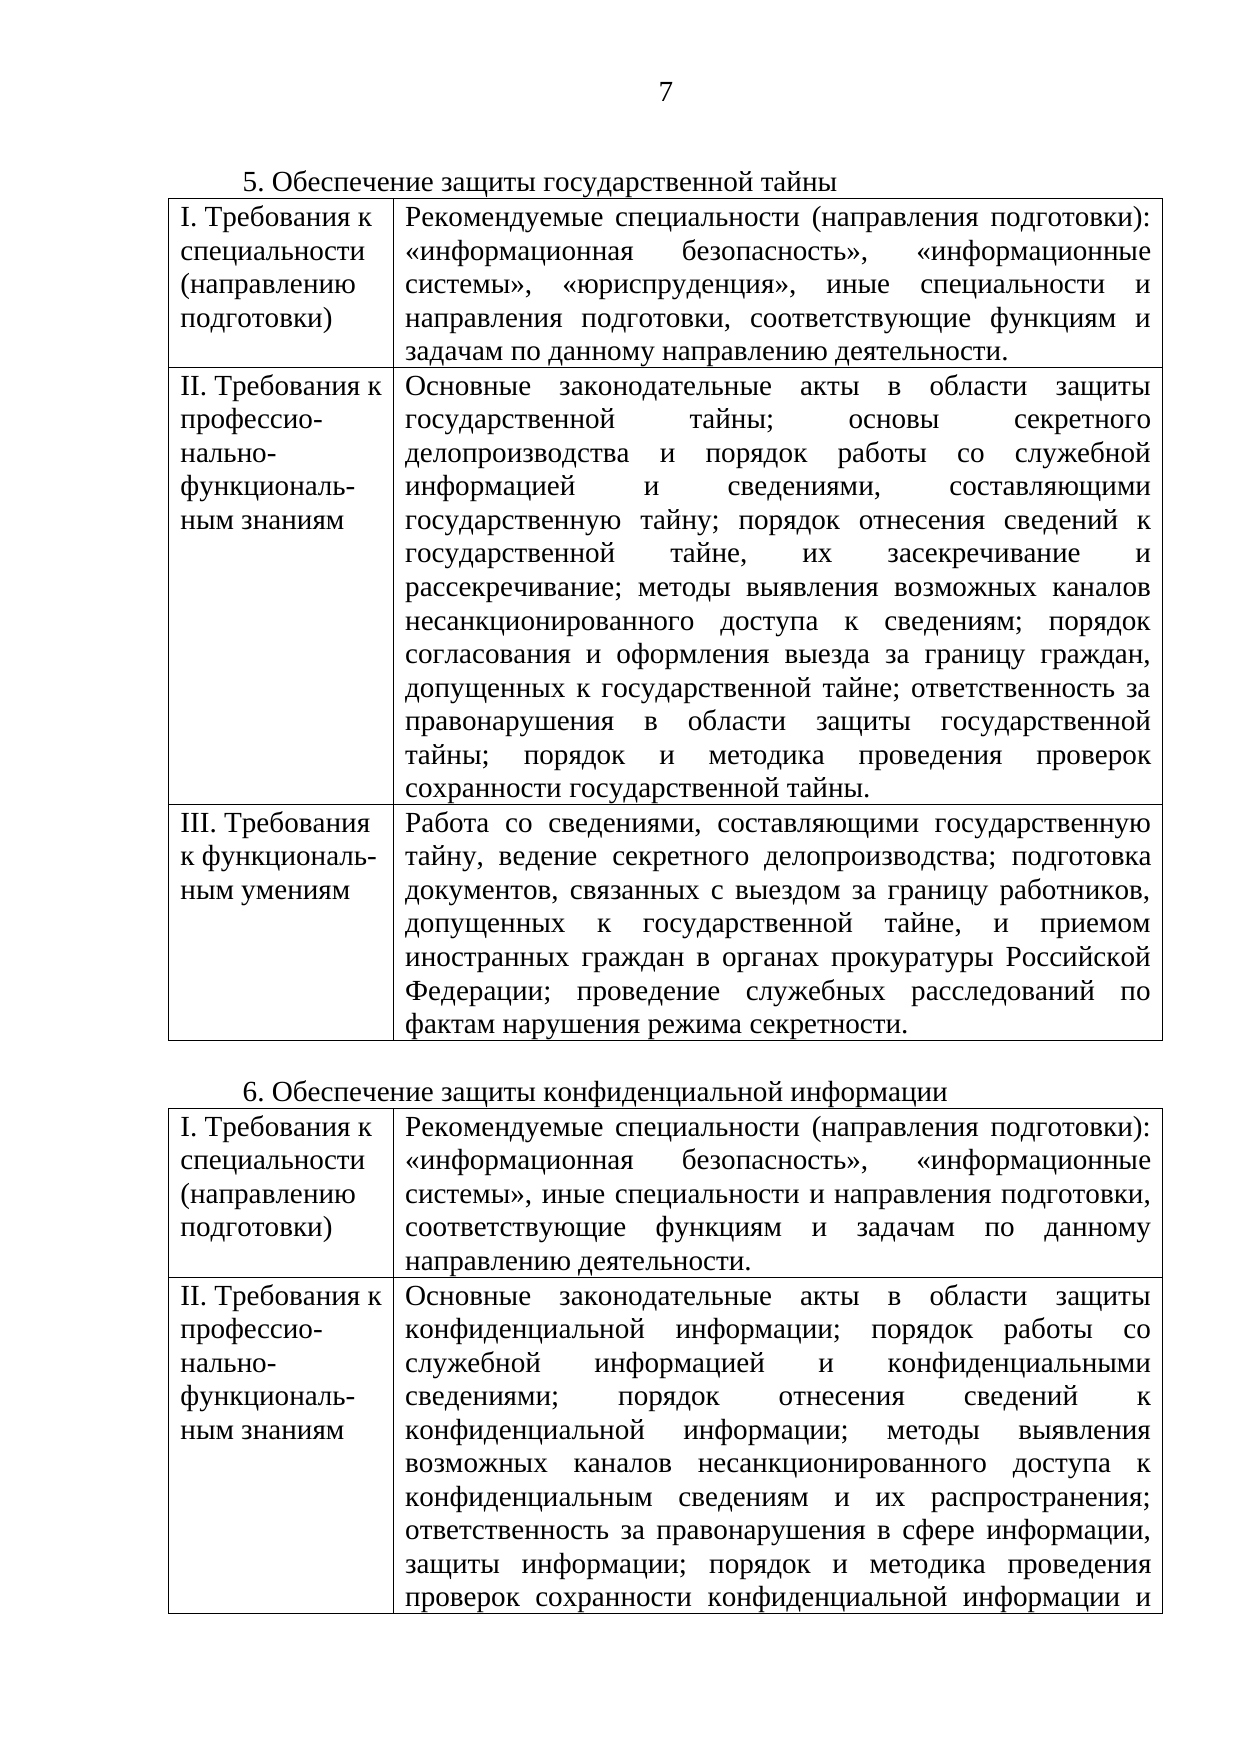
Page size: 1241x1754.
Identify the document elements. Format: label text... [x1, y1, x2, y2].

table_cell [394, 1278, 1162, 1613]
text 5. Обеспечение защиты государственной тайны [169, 164, 1162, 198]
table_cell III. Требования к функциональ-ным умениям [169, 805, 393, 1040]
table_header Рекомендуемые специальности (направления подготовки): «информационная безопасность», «информационные системы», «юриспруденция», иные специальности и направления подготовки, соответствующие функциям и задачам по данному направлению деятельности. [394, 199, 1162, 367]
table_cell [169, 1278, 393, 1613]
table_cell Работа со сведениями, составляющими государственную тайну, ведение секретного делопроизводства; подготовка документов, связанных с выездом за границу работников, допущенных к государственной тайне, и приемом иностранных граждан в органах прокуратуры Российской Федерации; проведение служебных расследований по фактам нарушения режима секретности. [394, 805, 1162, 1040]
table_header Рекомендуемые специальности (направления подготовки): «информационная безопасность», «информационные системы», иные специальности и направления подготовки, соответствующие функциям и задачам по данному направлению деятельности. [394, 1109, 1162, 1277]
text 6. Обеспечение защиты конфиденциальной информации [169, 1074, 1162, 1108]
table_cell II. Требования к профессио-нально-функциональ-ным знаниям [169, 368, 393, 804]
table_cell Основные законодательные акты в области защиты государственной тайны; основы секретного делопроизводства и порядок работы со служебной информацией и сведениями, составляющими государственную тайну; порядок отнесения сведений к государственной тайне, их засекречивание и рассекречивание; методы выявления возможных каналов несанкционированного доступа к сведениям; порядок согласования и оформления выезда за границу граждан, допущенных к государственной тайне; ответственность за правонарушения в области защиты государственной тайны; порядок и методика проведения проверок сохранности государственной тайны. [394, 368, 1162, 804]
table_header Требования к специальности (направлению подготовки) [169, 199, 393, 367]
table_header Требования к специальности (направлению подготовки) [169, 1109, 393, 1277]
